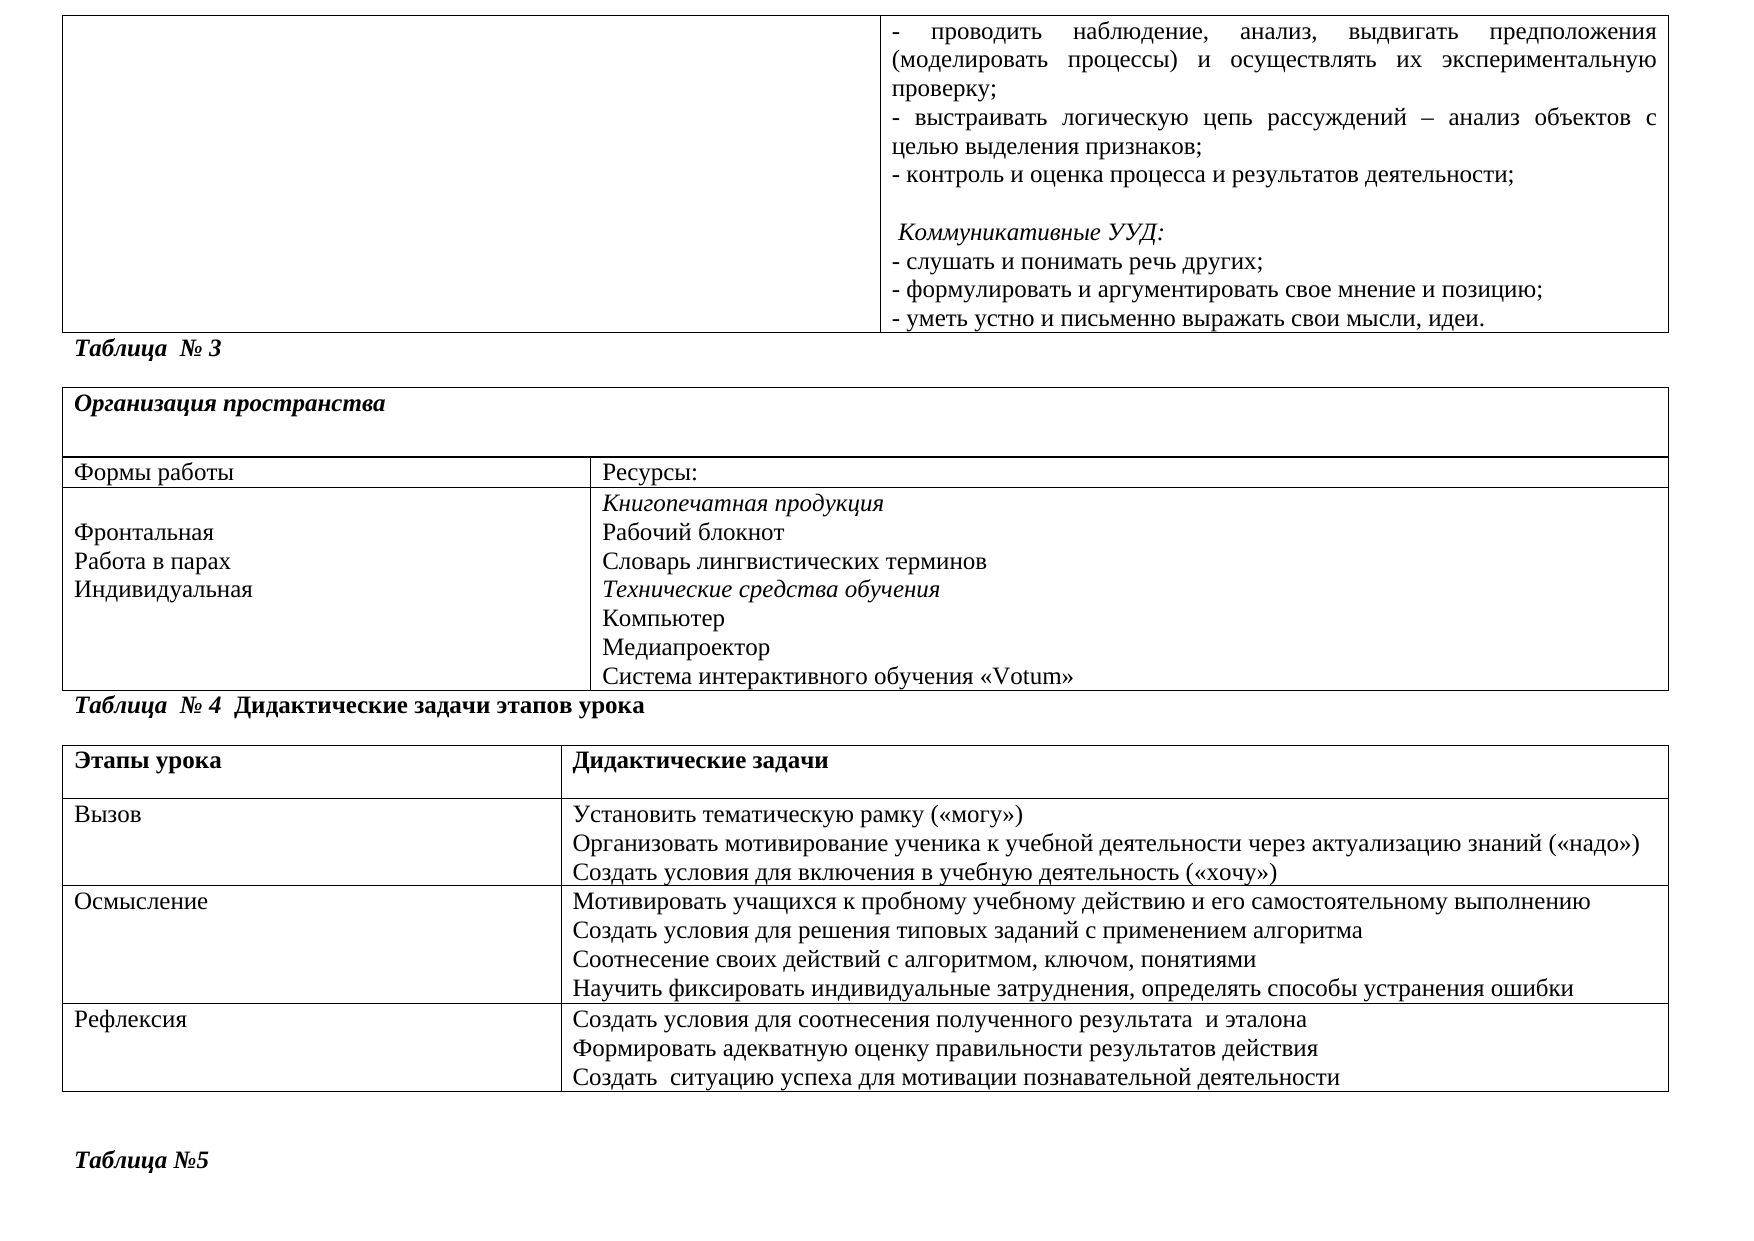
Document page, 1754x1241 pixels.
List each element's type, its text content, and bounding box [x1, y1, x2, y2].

table_cell Создать условия для соотнесения полученного результата и эталона Формировать адекватную оценку правильности результатов действия Создать ситуацию успеха для мотивации познавательной деятельности [562, 1004, 1668, 1091]
table_cell Вызов [63, 799, 561, 885]
table_header Организация пространства [63, 388, 1668, 456]
table_cell Установить тематическую рамку («могу») Организовать мотивирование ученика к учебной деятельности через актуализацию знаний («надо») Создать условия для включения в учебную деятельность («хочу») [562, 799, 1668, 885]
table_cell Ресурсы: [591, 458, 1668, 487]
text Таблица №5 [74, 1146, 1636, 1174]
text Таблица № 4 Дидактические задачи этапов урока [74, 691, 1636, 719]
table_cell Книгопечатная продукция Рабочий блокнот Словарь лингвистических терминов Технические средства обучения Компьютер Медиапроектор Система интерактивного обучения «Votum» [591, 488, 1668, 689]
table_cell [63, 16, 880, 332]
table_cell Рефлексия [63, 1004, 561, 1091]
table_header Этапы урока [63, 746, 561, 798]
table_cell Формы работы [63, 458, 590, 487]
table_cell Фронтальная Работа в парах Индивидуальная [63, 488, 590, 689]
table_cell Осмысление [63, 886, 561, 1003]
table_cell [881, 16, 1668, 332]
table_header Дидактические задачи [562, 746, 1668, 798]
text Таблица № 3 [74, 333, 1636, 362]
table_cell Мотивировать учащихся к пробному учебному действию и его самостоятельному выполнению Создать условия для решения типовых заданий с применением алгоритма Соотнесение своих действий с алгоритмом, ключом, понятиями Научить фиксировать индивидуальные затруднения, определять способы устранения ошибки [562, 886, 1668, 1003]
